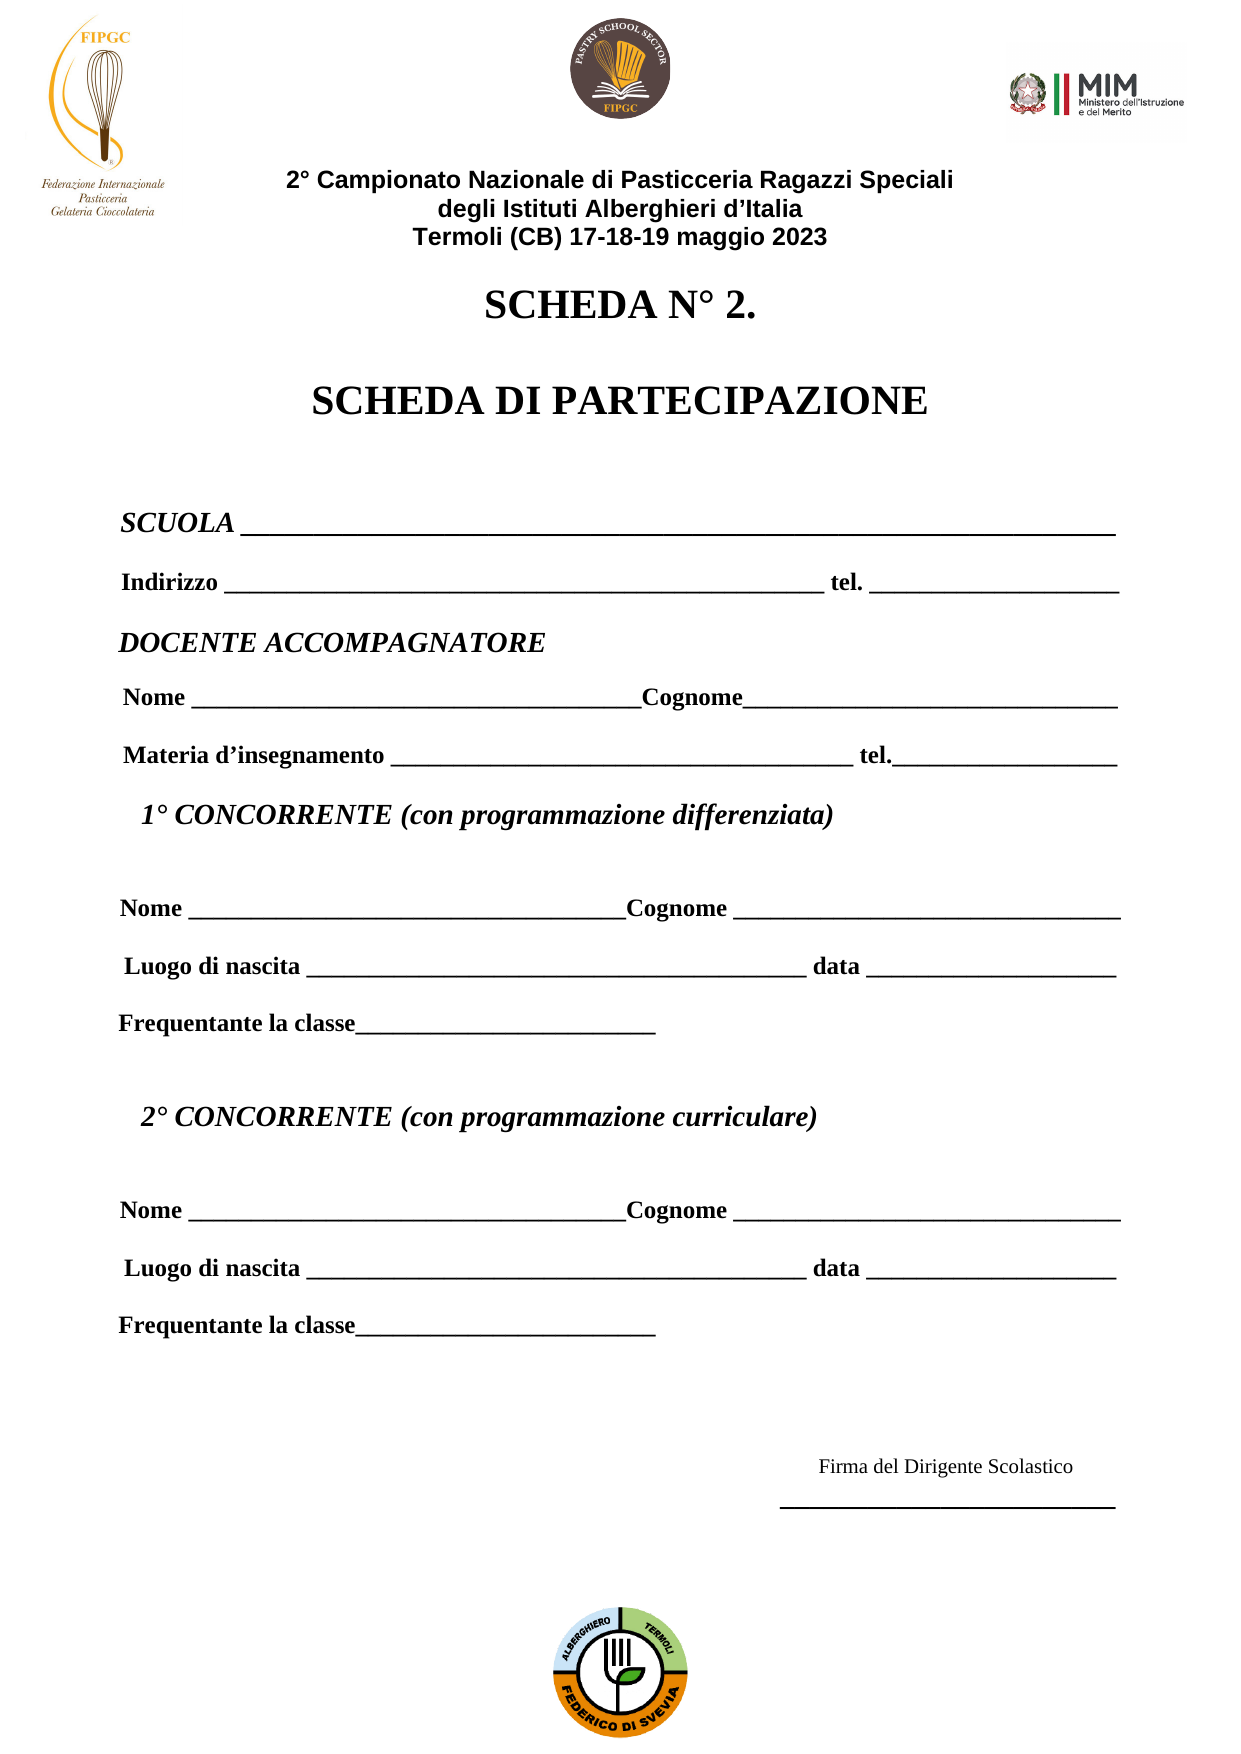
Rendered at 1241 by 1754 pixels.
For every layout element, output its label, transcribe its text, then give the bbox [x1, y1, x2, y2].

text Indirizzo ________________________________________________ tel. ____________________ [118, 567, 1122, 596]
text Luogo di nascita ________________________________________ data ____________________ [118, 1253, 1122, 1281]
text Frequentante la classe________________________ [118, 1008, 1122, 1037]
picture [570, 18, 671, 119]
text SCHEDA N° 2. [118, 280, 1122, 328]
text Nome ___________________________________Cognome _______________________________ [118, 893, 1122, 922]
text SCHEDA DI PARTECIPAZIONE [118, 376, 1122, 424]
text Frequentante la classe________________________ [118, 1310, 1122, 1339]
text Materia d’insegnamento _____________________________________ tel.__________________ [118, 740, 1122, 769]
text Firma del Dirigente Scolastico [782, 1454, 1122, 1478]
picture [1006, 42, 1187, 143]
picture [25, 4, 183, 226]
text Nome ____________________________________Cognome______________________________ [118, 682, 1122, 711]
text 1° CONCORRENTE (con programmazione differenziata) [118, 797, 1122, 864]
text Nome ___________________________________Cognome _______________________________ [118, 1195, 1122, 1224]
text _______________________ [118, 1478, 1122, 1512]
text Luogo di nascita ________________________________________ data ____________________ [118, 951, 1122, 979]
text SCUOLA ____________________________________________________________ [118, 505, 1122, 539]
text DOCENTE ACCOMPAGNATORE [118, 625, 1122, 658]
picture [550, 1604, 690, 1740]
text 2° CONCORRENTE (con programmazione curriculare) [118, 1099, 1122, 1166]
